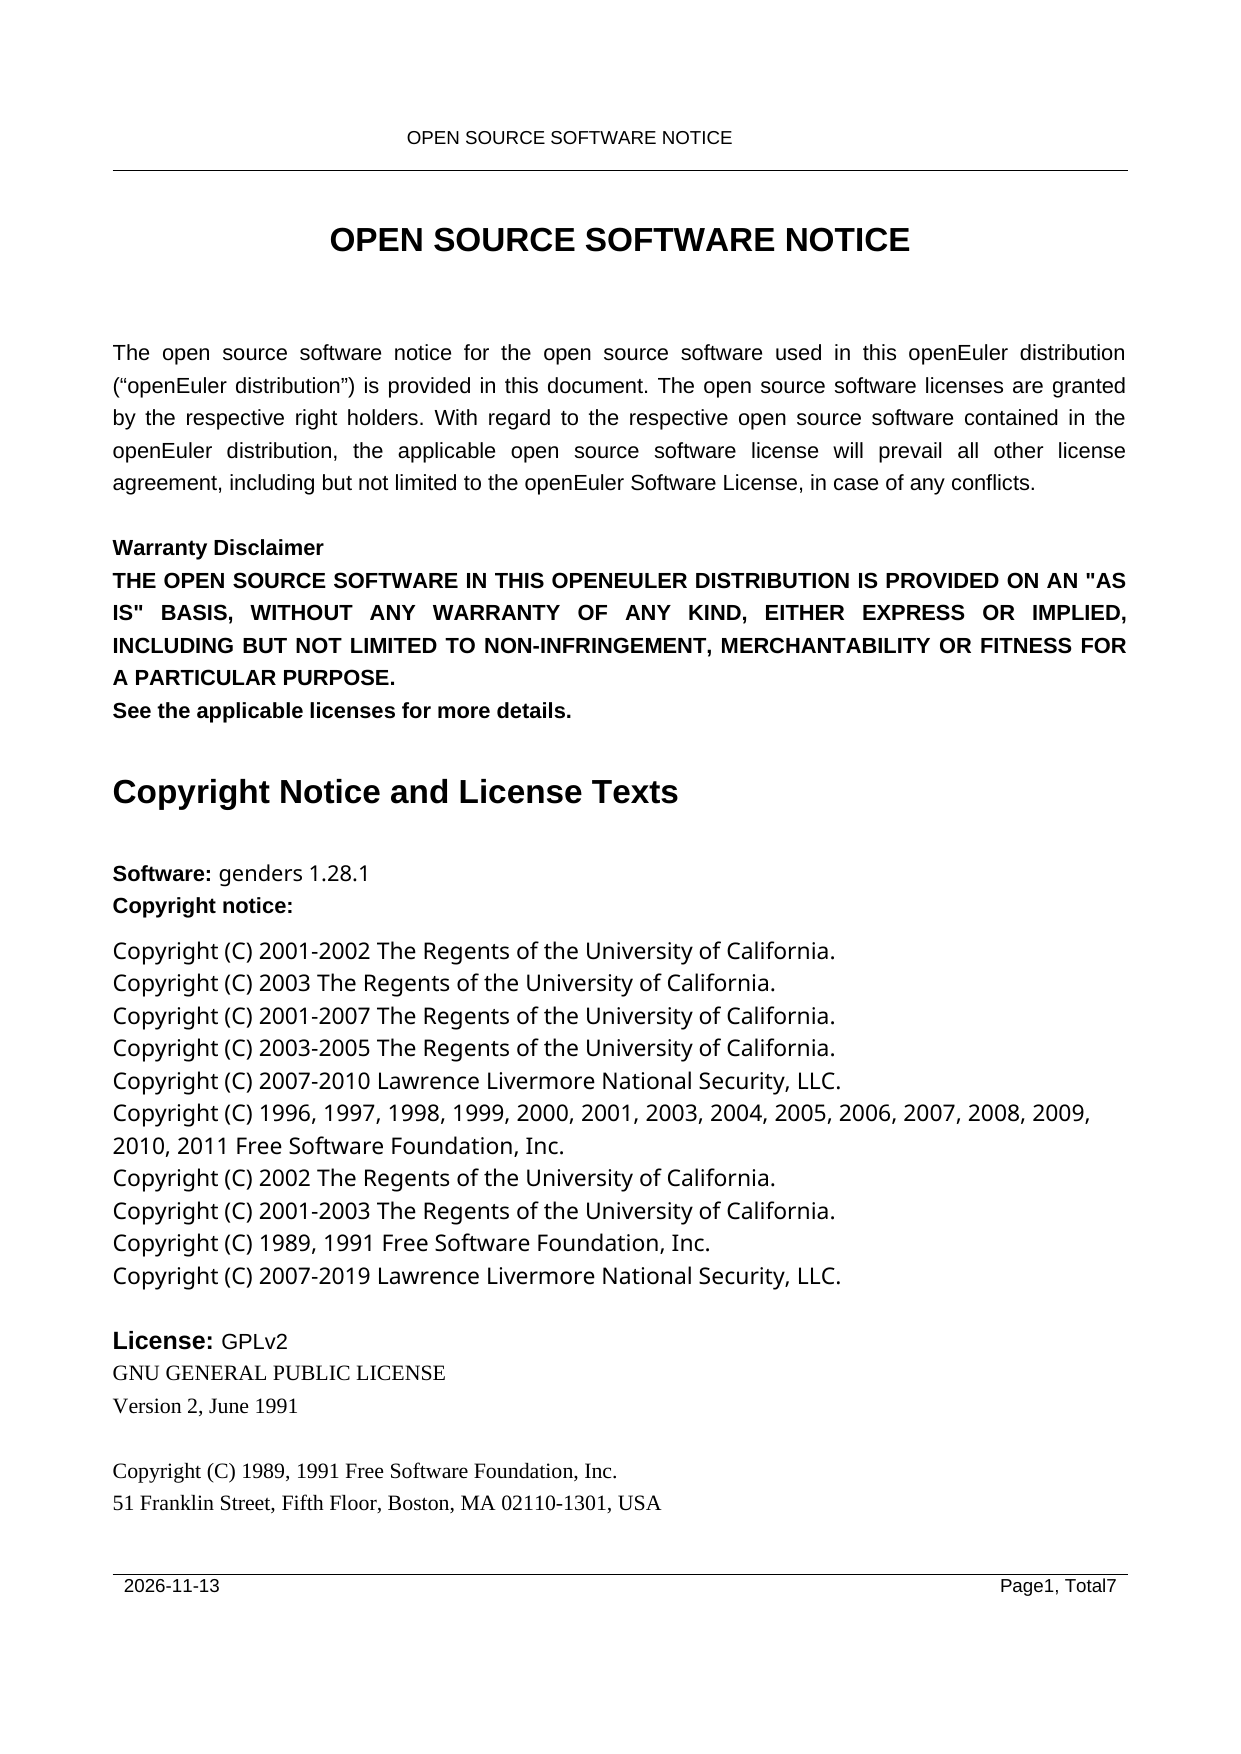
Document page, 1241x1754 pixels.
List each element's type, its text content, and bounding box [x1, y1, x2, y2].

text License: GPLv2 [112, 1324, 1128, 1356]
text The open source software notice for the open source software used in this openEuler distribution (“openEuler distribution”) is provided in this document. The open source software licenses are granted by the respective right holders. With regard to the respective open source software contained in the openEuler distribution, the applicable open source software license will prevail all other license agreement, including but not limited to the openEuler Software License, in case of any conflicts. [112, 336, 1128, 499]
text Warranty Disclaimer [112, 531, 1128, 564]
text Copyright notice: [112, 889, 1128, 921]
text Copyright Notice and License Texts [112, 759, 1128, 824]
text OPEN SOURCE SOFTWARE NOTICE [112, 206, 1128, 271]
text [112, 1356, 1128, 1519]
text Copyright (C) 2001-2002 The Regents of the University of California. Copyright (C) 2003 The Regents of the University of California. Copyright (C) 2001-2007 The Regents of the University of California. Copyright (C) 2003-2005 The Regents of the University of California. Copyright (C) 2007-2010 Lawrence Livermore National Security, LLC. Copyright (C) 1996, 1997, 1998, 1999, 2000, 2001, 2003, 2004, 2005, 2006, 2007, 2008, 2009, 2010, 2011 Free Software Foundation, Inc. Copyright (C) 2002 The Regents of the University of California. Copyright (C) 2001-2003 The Regents of the University of California. Copyright (C) 1989, 1991 Free Software Foundation, Inc. Copyright (C) 2007-2019 Lawrence Livermore National Security, LLC. [112, 934, 1128, 1324]
text THE OPEN SOURCE SOFTWARE IN THIS OPENEULER DISTRIBUTION IS PROVIDED ON AN "AS IS" BASIS, WITHOUT ANY WARRANTY OF ANY KIND, EITHER EXPRESS OR IMPLIED, INCLUDING BUT NOT LIMITED TO NON-INFRINGEMENT, MERCHANTABILITY OR FITNESS FOR A PARTICULAR PURPOSE. See the applicable licenses for more details. [112, 564, 1128, 726]
title Software: genders 1.28.1 [112, 856, 1128, 889]
